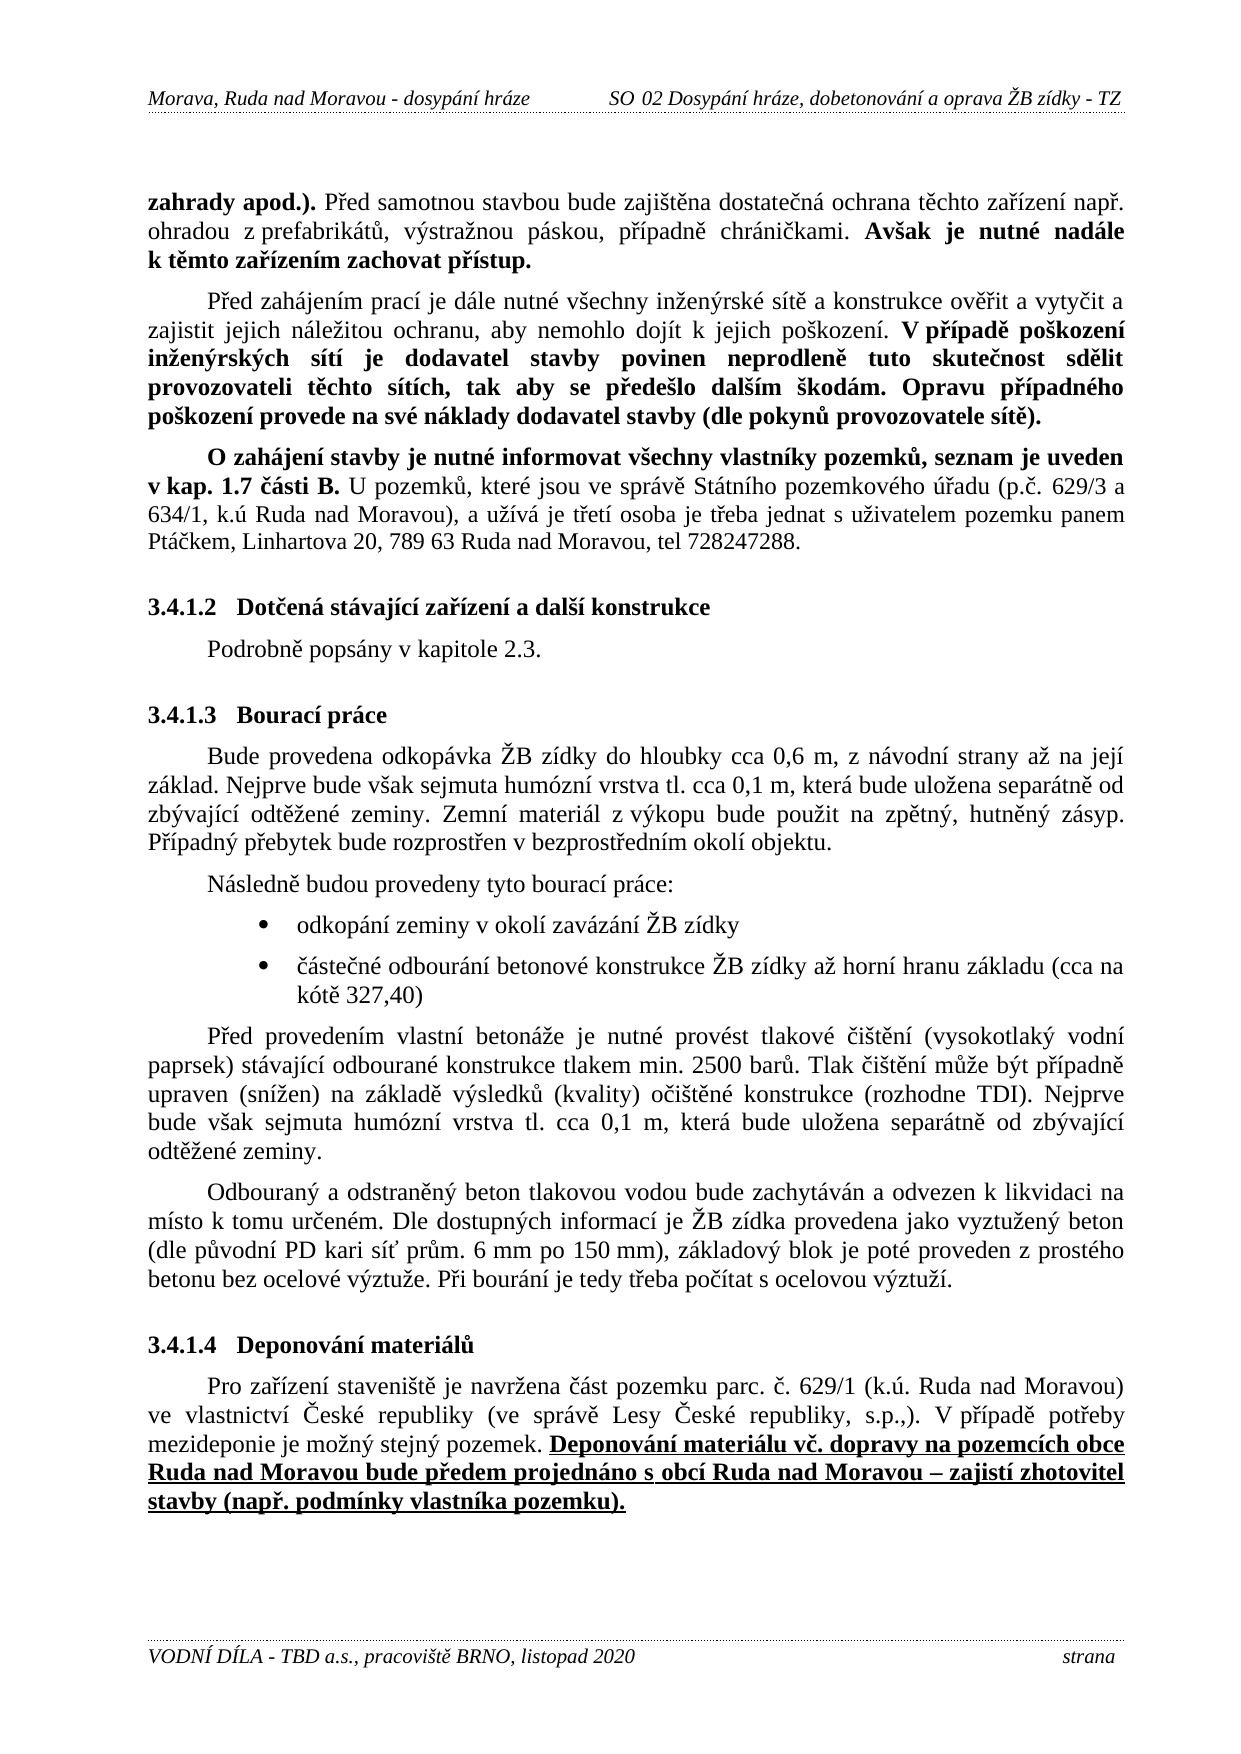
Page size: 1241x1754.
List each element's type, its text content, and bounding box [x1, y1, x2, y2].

text Bude provedena odkopávka ŽB zídky do hloubky cca 0,6 m, z návodní strany až na její základ. Nejprve bude však sejmuta humózní vrstva tl. cca 0,1 m, která bude uložena separátně od zbývající odtěžené zeminy. Zemní materiál z výkopu bude použit na zpětný, hutněný zásyp. Případný přebytek bude rozprostřen v bezprostředním okolí objektu. [148, 741, 1125, 856]
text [148, 187, 1125, 273]
text Odbouraný a odstraněný beton tlakovou vodou bude zachytáván a odvezen k likvidaci na místo k tomu určeném. Dle dostupných informací je ŽB zídka provedena jako vyztužený beton (dle původní PD kari síť prům. 6 mm po 150 mm), základový blok je poté proveden z prostého betonu bez ocelové výztuže. Při bourání je tedy třeba počítat s ocelovou výztuží. [148, 1177, 1125, 1292]
text Podrobně popsány v kapitole 2.3. [148, 634, 1125, 662]
text Před zahájením prací je dále nutné všechny inženýrské sítě a konstrukce ověřit a vytyčit a zajistit jejich náležitou ochranu, aby nemohlo dojít k jejich poškození. V případě poškození inženýrských sítí je dodavatel stavby povinen neprodleně tuto skutečnost sdělit provozovateli těchto sítích, tak aby se předešlo dalším škodám. Opravu případného poškození provede na své náklady dodavatel stavby (dle pokynů provozovatele sítě). [148, 286, 1125, 430]
text Následně budou provedeny tyto bourací práce: [148, 869, 1125, 897]
text Před provedením vlastní betonáže je nutné provést tlakové čištění (vysokotlaký vodní paprsek) stávající odbourané konstrukce tlakem min. 2500 barů. Tlak čištění může být případně upraven (snížen) na základě výsledků (kvality) očištěné konstrukce (rozhodne TDI). Nejprve bude však sejmuta humózní vrstva tl. cca 0,1 m, která bude uložena separátně od zbývající odtěžené zeminy. [148, 1021, 1125, 1165]
subtitle Bourací práce [148, 700, 1125, 729]
text Pro zařízení staveniště je navržena část pozemku parc. č. 629/1 (k.ú. Ruda nad Moravou) ve vlastnictví České republiky (ve správě Lesy České republiky, s.p.,). V případě potřeby mezideponie je možný stejný pozemek. Deponování materiálu vč. dopravy na pozemcích obce Ruda nad Moravou bude předem projednáno s obcí Ruda nad Moravou – zajistí zhotovitel stavby (např. podmínky vlastníka pozemku). [148, 1483, 1125, 1515]
subtitle Deponování materiálů [148, 1330, 1125, 1359]
text O zahájení stavby je nutné informovat všechny vlastníky pozemků, seznam je uveden v kap. 1.7 části B. U pozemků, které jsou ve správě Státního pozemkového úřadu (p.č. 629/3 a 634/1, k.ú Ruda nad Moravou), a užívá je třetí osoba je třeba jednat s uživatelem pozemku panem Ptáčkem, Linhartova 20, 789 63 Ruda nad Moravou, tel 728247288. [148, 442, 1125, 555]
list odkopání zeminy v okolí zavázání ŽB zídky [259, 910, 1125, 939]
text Pro zařízení staveniště je navržena část pozemku parc. č. 629/1 (k.ú. Ruda nad Moravou) ve vlastnictví České republiky (ve správě Lesy České republiky, s.p.,). V případě potřeby mezideponie je možný stejný pozemek. Deponování materiálu vč. dopravy na pozemcích obce Ruda nad Moravou bude předem projednáno s obcí Ruda nad Moravou – zajistí zhotovitel stavby (např. podmínky vlastníka pozemku). [148, 1371, 1125, 1482]
list částečné odbourání betonové konstrukce ŽB zídky až horní hranu základu (cca na kótě 327,40) [259, 951, 1125, 1009]
subtitle Dotčená stávající zařízení a další konstrukce [148, 592, 1125, 621]
